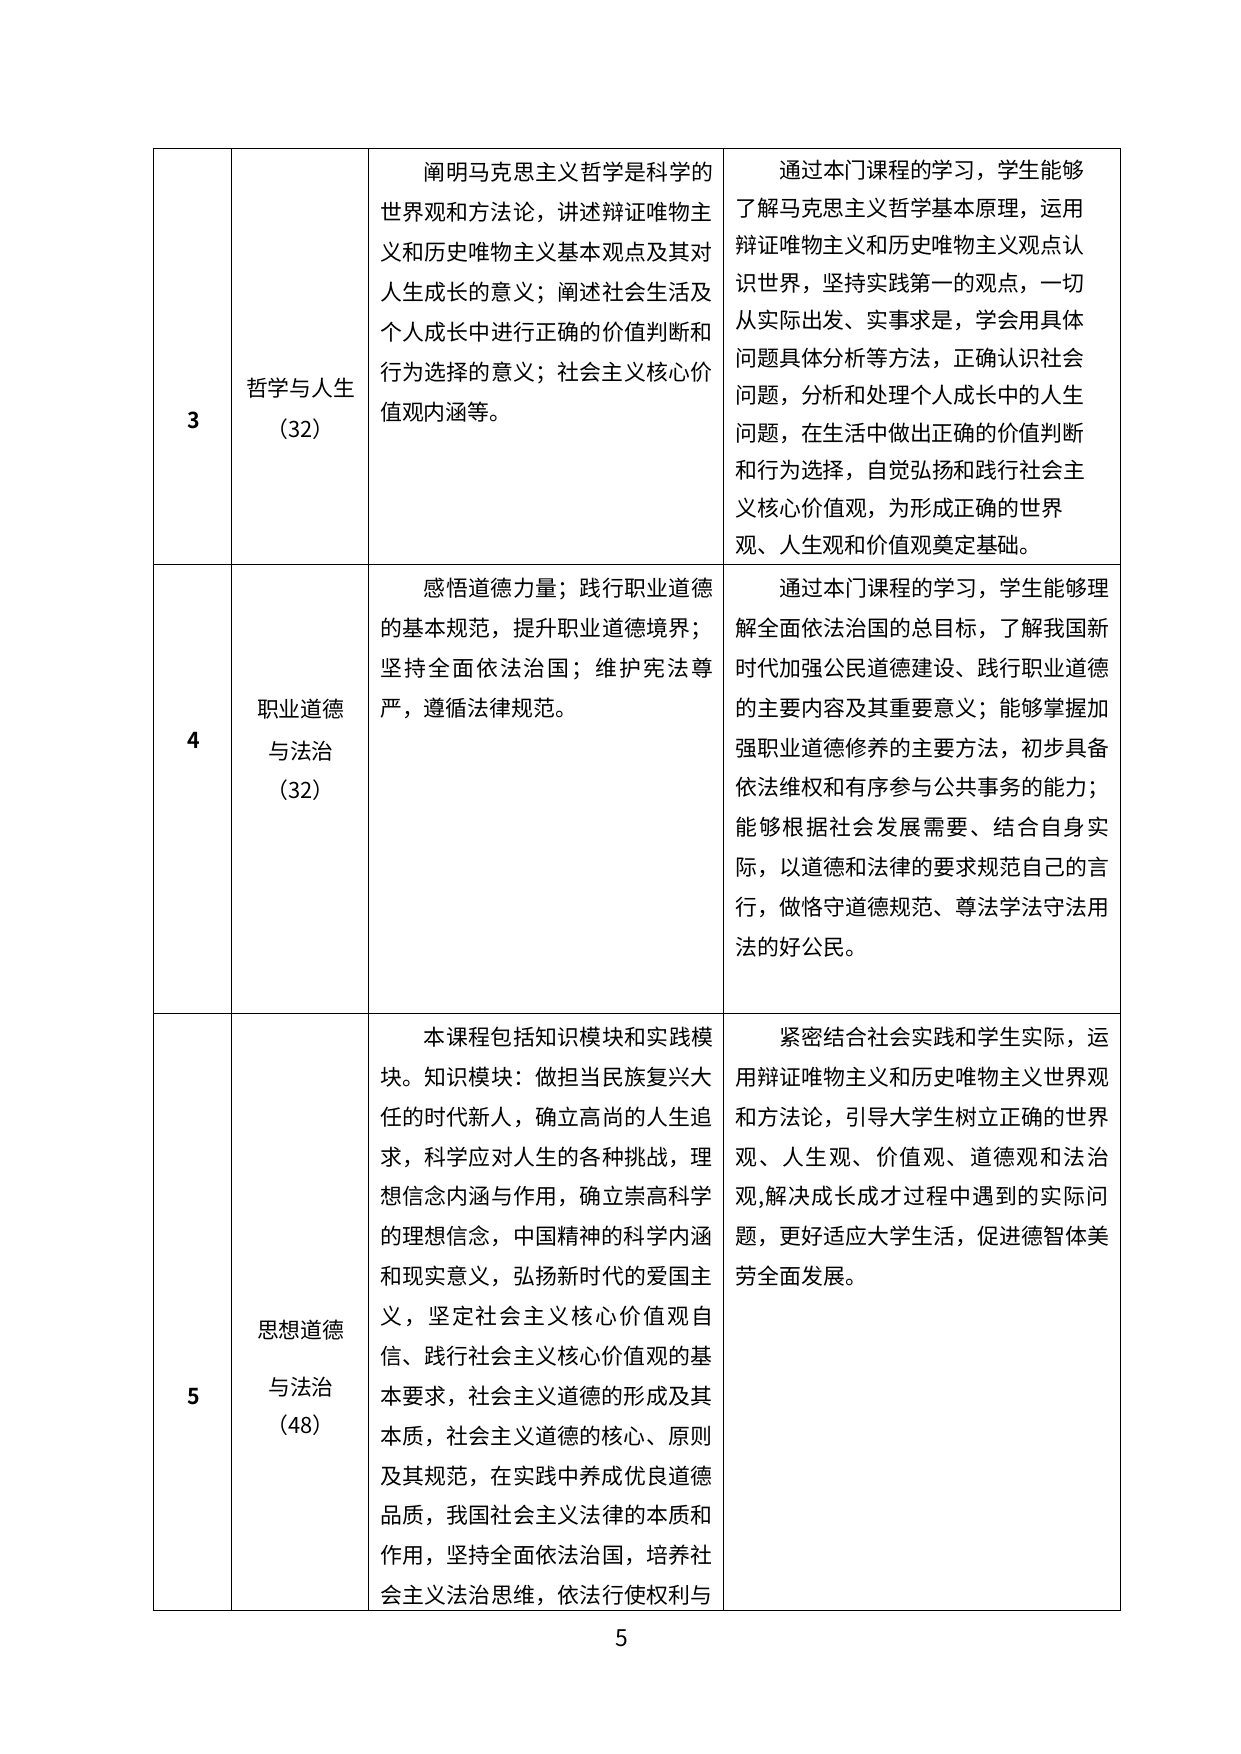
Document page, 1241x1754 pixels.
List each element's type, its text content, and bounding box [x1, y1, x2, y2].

table_cell 3 [154, 149, 231, 563]
table_cell 感悟道德力量；践行职业道德的基本规范，提升职业道德境界；坚持全面依法治国；维护宪法尊严，遵循法律规范。 [369, 565, 723, 1012]
table_cell 通过本门课程的学习，学生能够理解全面依法治国的总目标，了解我国新时代加强公民道德建设、践行职业道德的主要内容及其重要意义；能够掌握加强职业道德修养的主要方法，初步具备依法维权和有序参与公共事务的能力；能够根据社会发展需要、结合自身实际，以道德和法律的要求规范自己的言行，做恪守道德规范、尊法学法守法用法的好公民。 [724, 565, 1120, 1012]
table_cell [724, 1014, 1120, 1610]
table_cell 职业道德 与法治 （32） [232, 565, 368, 1012]
table_cell 5 [154, 1014, 231, 1610]
table_cell 通过本门课程的学习，学生能够了解马克思主义哲学基本原理，运用辩证唯物主义和历史唯物主义观点认识世界，坚持实践第一的观点，一切从实际出发、实事求是，学会用具体问题具体分析等方法，正确认识社会问题，分析和处理个人成长中的人生问题，在生活中做出正确的价值判断和行为选择，自觉弘扬和践行社会主义核心价值观，为形成正确的世界观、人生观和价值观奠定基础。 [724, 149, 1120, 563]
table_cell 阐明马克思主义哲学是科学的世界观和方法论，讲述辩证唯物主义和历史唯物主义基本观点及其对人生成长的意义；阐述社会生活及个人成长中进行正确的价值判断和行为选择的意义；社会主义核心价值观内涵等。 [369, 149, 723, 563]
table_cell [369, 1014, 723, 1610]
table_cell 4 [154, 565, 231, 1012]
table_cell 哲学与人生 （32） [232, 149, 368, 563]
table_cell 思想道德 与法治 （48） [232, 1014, 368, 1610]
